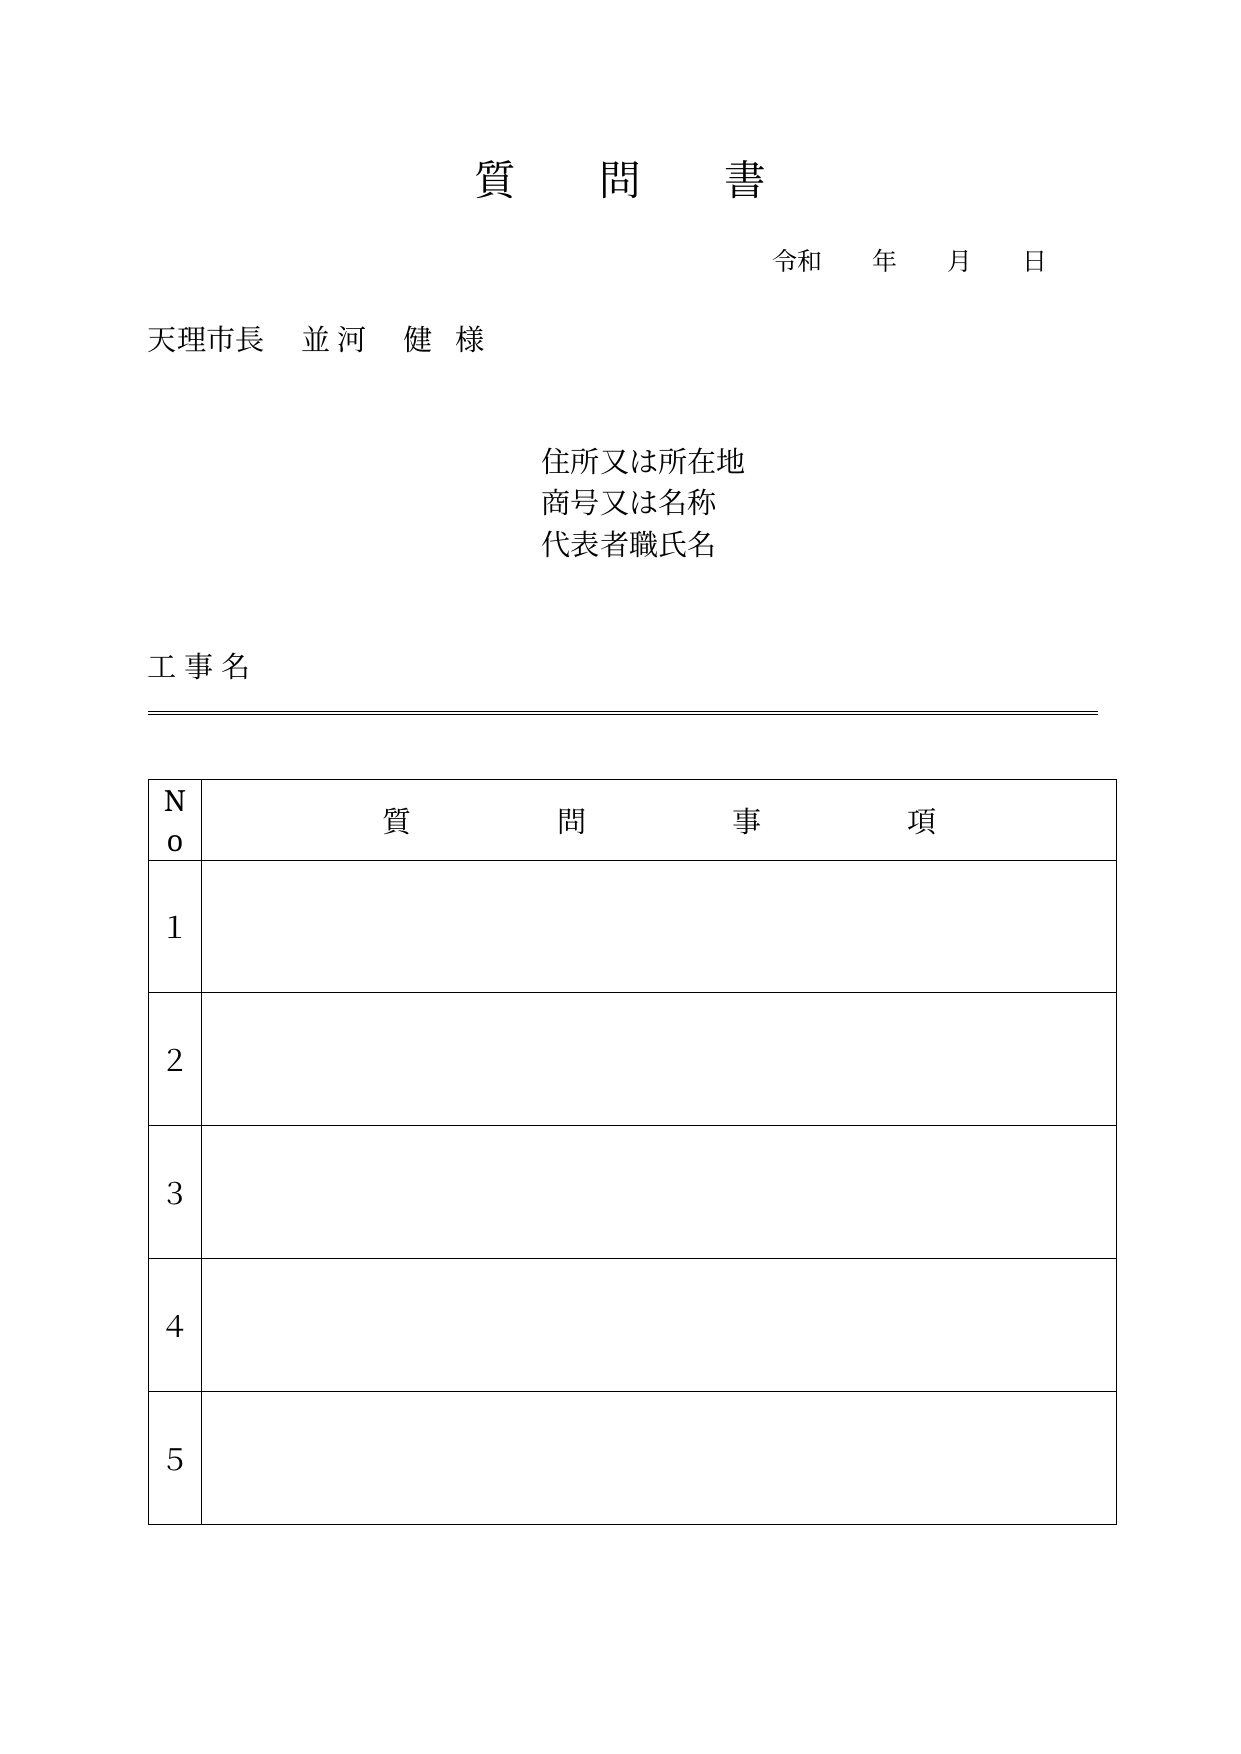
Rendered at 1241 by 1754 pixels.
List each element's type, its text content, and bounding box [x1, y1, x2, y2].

text 代表者職氏名 [148, 522, 1092, 564]
text 商号又は名称 [148, 480, 1092, 522]
table_cell [202, 993, 1116, 1125]
text 工 事 名 [148, 643, 1092, 685]
table_cell [202, 1392, 1116, 1523]
table_cell ５ [149, 1392, 201, 1523]
table_cell ３ [149, 1126, 201, 1258]
table_header No [149, 780, 201, 859]
table_cell [202, 1126, 1116, 1258]
table_cell １ [149, 861, 201, 992]
table_header 質 問 事 項 [202, 780, 1116, 859]
table_cell [202, 1259, 1116, 1391]
table_cell ２ [149, 993, 201, 1125]
text 住所又は所在地 [148, 438, 1092, 480]
text 長 並 河 健 様 [148, 317, 1092, 359]
text 質 問 書 [148, 148, 1092, 208]
table_cell ４ [149, 1259, 201, 1391]
text 令和 年 月 日 [148, 242, 1092, 278]
table_cell [202, 861, 1116, 992]
